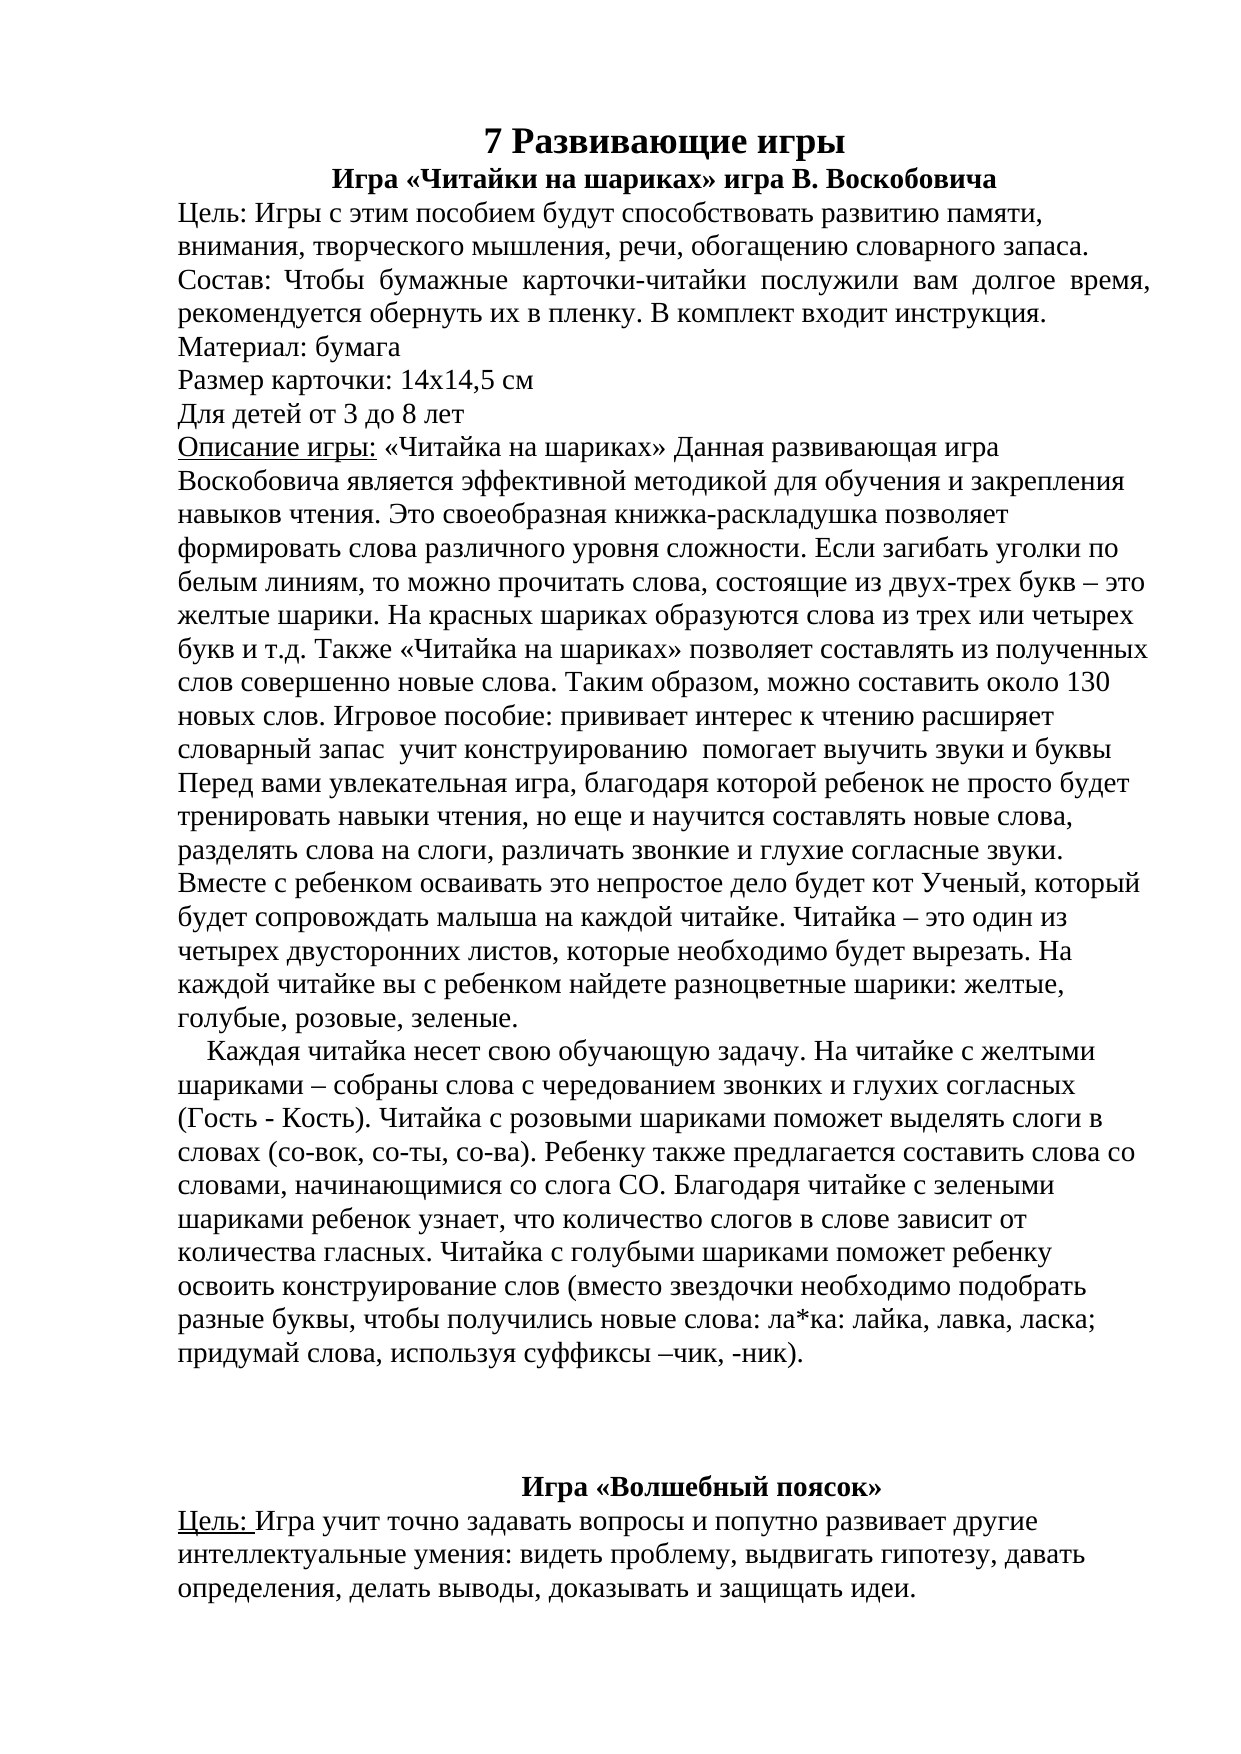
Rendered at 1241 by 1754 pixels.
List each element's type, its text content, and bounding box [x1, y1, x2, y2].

list Цель: Игра учит точно задавать вопросы и попутно развивает другие интеллектуальные умения: видеть проблему, выдвигать гипотезу, давать определения, делать выводы, доказывать и защищать идеи. [177, 1503, 1152, 1603]
list Для детей от 3 до 8 лет [177, 396, 1152, 429]
text 7 Развивающие игры [177, 118, 1152, 161]
list Размер карточки: 14х14,5 см [177, 362, 1152, 396]
list Материал: бумага [177, 329, 1152, 362]
list Игра «Читайки на шариках» игра В. Воскобовича [177, 161, 1152, 195]
list Состав: Чтобы бумажные карточки-читайки послужили вам долгое время, рекомендуется обернуть их в пленку. В комплект входит инструкция. [177, 262, 1152, 329]
list Описание игры: «Читайка на шариках» Данная развивающая игра Воскобовича является эффективной методикой для обучения и закрепления навыков чтения. Это своеобразная книжка-раскладушка позволяет формировать слова различного уровня сложности. Если загибать уголки по белым линиям, то можно прочитать слова, состоящие из двух-трех букв – это желтые шарики. На красных шариках образуются слова из трех или четырех букв и т.д. Также «Читайка на шариках» позволяет составлять из полученных слов совершенно новые слова. Таким образом, можно составить около 130 новых слов. Игровое пособие: прививает интерес к чтению расширяет словарный запас учит конструированию помогает выучить звуки и буквы [177, 429, 1152, 765]
text Цель: Игры с этим пособием будут способствовать развитию памяти, внимания, творческого мышления, речи, обогащению словарного запаса. [177, 195, 1152, 262]
list Перед вами увлекательная игра, благодаря которой ребенок не просто будет тренировать навыки чтения, но еще и научится составлять новые слова, разделять слова на слоги, различать звонкие и глухие согласные звуки. [177, 765, 1152, 866]
list Каждая читайка несет свою обучающую задачу. На читайке с желтыми шариками – собраны слова с чередованием звонких и глухих согласных (Гость - Кость). Читайка с розовыми шариками поможет выделять слоги в словах (со-вок, со-ты, со-ва). Ребенку также предлагается составить слова со словами, начинающимися со слога СО. Благодаря читайке с зелеными шариками ребенок узнает, что количество слогов в слове зависит от количества гласных. Читайка с голубыми шариками поможет ребенку освоить конструирование слов (вместо звездочки необходимо подобрать разные буквы, чтобы получились новые слова: ла*ка: лайка, лавка, ласка; придумай слова, используя суффиксы –чик, -ник). [177, 1033, 1152, 1369]
list Вместе с ребенком осваивать это непростое дело будет кот Ученый, который будет сопровождать малыша на каждой читайке. Читайка – это один из четырех двусторонних листов, которые необходимо будет вырезать. На каждой читайке вы с ребенком найдете разноцветные шарики: желтые, голубые, розовые, зеленые. [177, 866, 1152, 1033]
list Игра «Волшебный поясок» [252, 1469, 1152, 1503]
